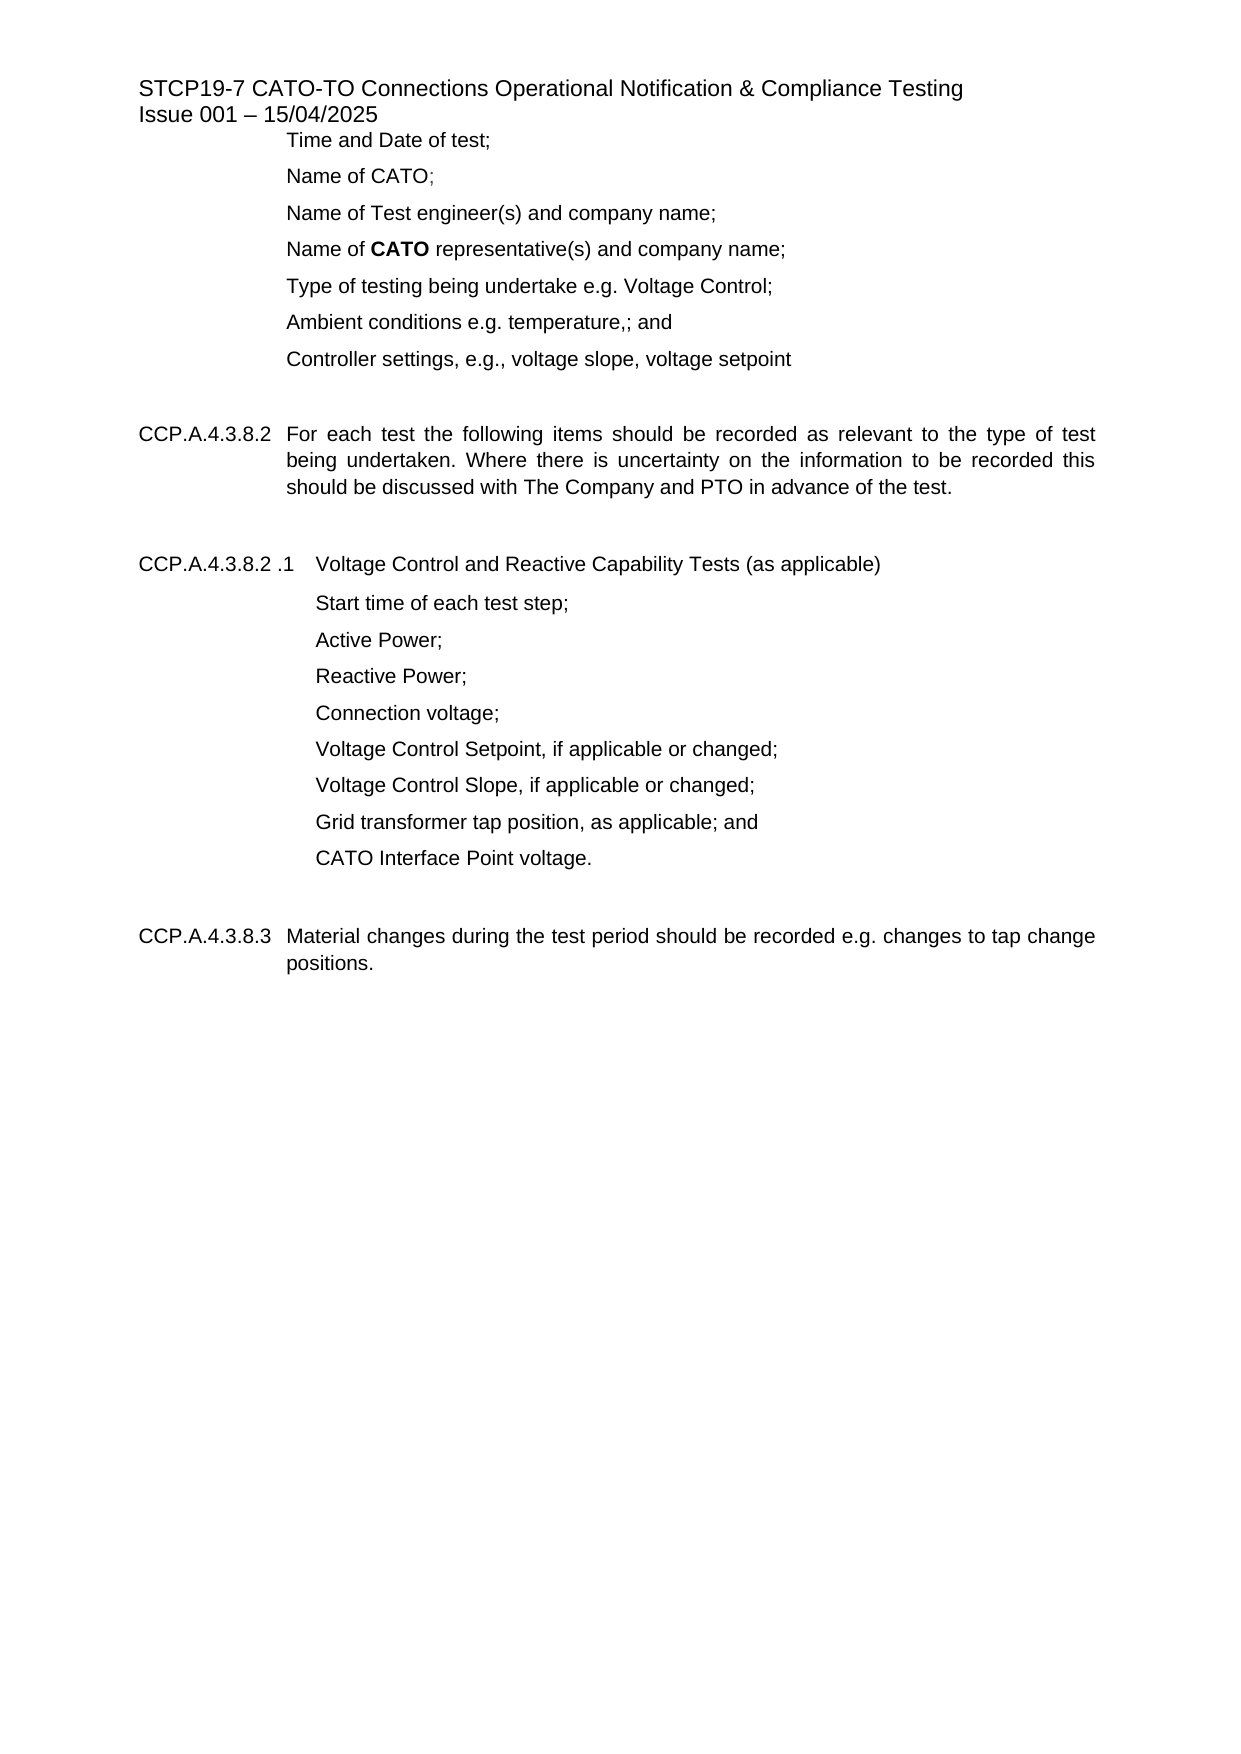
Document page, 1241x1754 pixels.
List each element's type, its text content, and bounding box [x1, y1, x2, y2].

text CCP.A.4.3.8.3 Material changes during the test period should be recorded e.g. changes to tap change positions. [138, 924, 1097, 974]
list Connection voltage; [227, 700, 1097, 724]
list Reactive Power; [227, 664, 1097, 688]
list Ambient conditions e.g. temperature,; and [286, 310, 1097, 334]
list Voltage Control Slope, if applicable or changed; [227, 773, 1097, 797]
list Controller settings, e.g., voltage slope, voltage setpoint [286, 346, 1097, 370]
list Grid transformer tap position, as applicable; and [315, 810, 1097, 834]
list Voltage Control Setpoint, if applicable or changed; [227, 737, 1097, 761]
list Name of Test engineer(s) and company name; [286, 201, 1097, 224]
list Time and Date of test; [286, 128, 1097, 152]
list Name of CATO representative(s) and company name; [286, 237, 1097, 261]
text CCP.A.4.3.8.2 .1 Voltage Control and Reactive Capability Tests (as applicable) [138, 552, 1097, 576]
text CCP.A.4.3.8.2 For each test the following items should be recorded as relevant to the type of test being undertaken. Where there is uncertainty on the information to be recorded this should be discussed with The Company and PTO in advance of the test. [138, 422, 1097, 498]
text CATO Interface Point voltage. [315, 846, 1097, 870]
list Type of testing being undertake e.g. Voltage Control; [286, 273, 1097, 297]
list Start time of each test step; [227, 591, 1097, 615]
list Active Power; [227, 627, 1097, 651]
list Name of CATO; [286, 164, 1097, 188]
